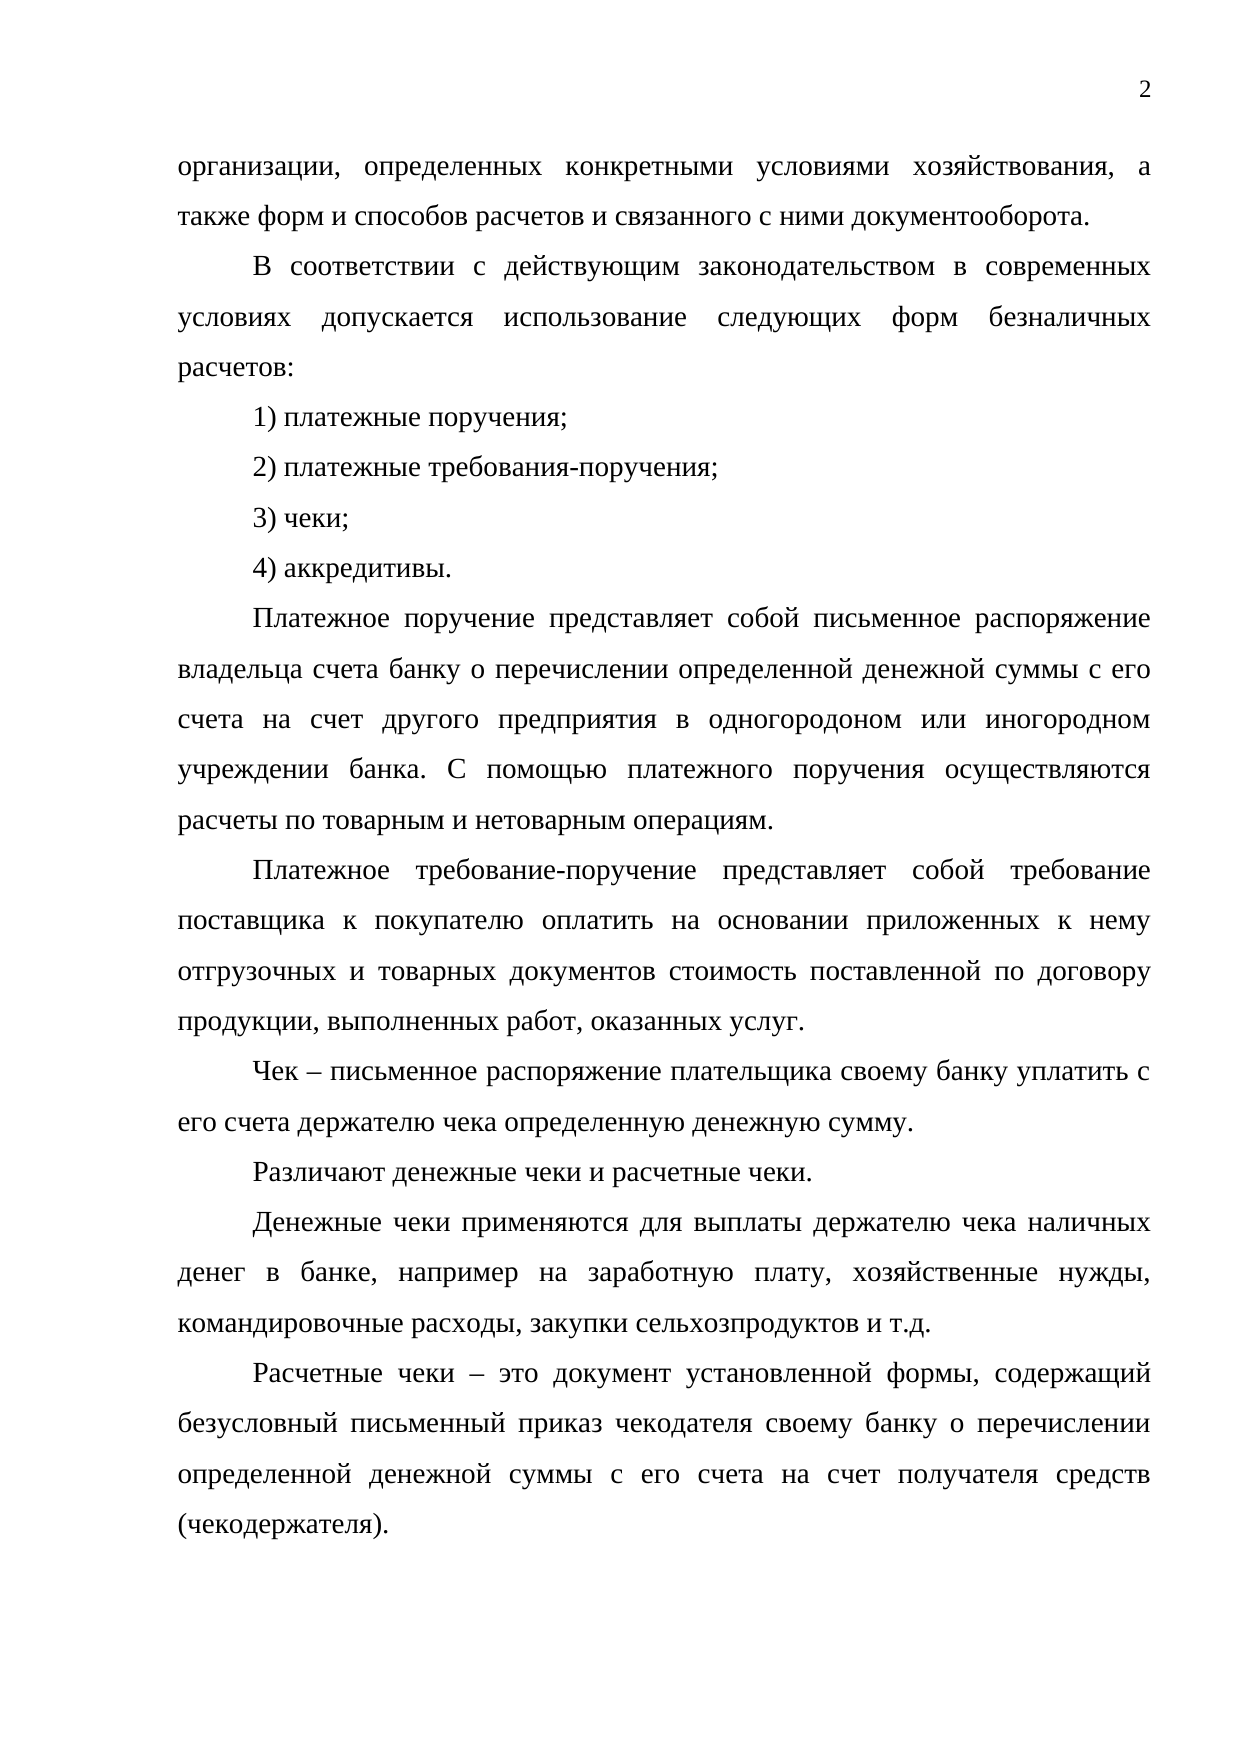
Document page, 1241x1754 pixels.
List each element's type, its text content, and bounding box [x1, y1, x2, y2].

text Платежное требование-поручение представляет собой требование поставщика к покупателю оплатить на основании приложенных к нему отгрузочных и товарных документов стоимость поставленной по договору продукции, выполненных работ, оказанных услуг. [177, 852, 1152, 1037]
text 4) аккредитивы. [177, 550, 1152, 584]
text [177, 148, 1152, 232]
text Платежное поручение представляет собой письменное распоряжение владельца счета банку о перечислении определенной денежной суммы с его счета на счет другого предприятия в одногородоном или иногородном учреждении банка. С помощью платежного поручения осуществляются расчеты по товарным и нетоварным операциям. [177, 601, 1152, 835]
text 1) платежные поручения; [177, 399, 1152, 433]
text Расчетные чеки – это документ установленной формы, содержащий безусловный письменный приказ чекодателя своему банку о перечислении определенной денежной суммы с его счета на счет получателя средств (чекодержателя). [177, 1355, 1152, 1540]
text Чек – письменное распоряжение плательщика своему банку уплатить с его счета держателю чека определенную денежную сумму. [177, 1053, 1152, 1137]
text Различают денежные чеки и расчетные чеки. [177, 1154, 1152, 1187]
text 3) чеки; [177, 500, 1152, 533]
text Денежные чеки применяются для выплаты держателю чека наличных денег в банке, например на заработную плату, хозяйственные нужды, командировочные расходы, закупки сельхозпродуктов и т.д. [177, 1204, 1152, 1338]
text В соответствии с действующим законодательством в современных условиях допускается использование следующих форм безналичных расчетов: [177, 248, 1152, 382]
text 2) платежные требования-поручения; [177, 449, 1152, 483]
